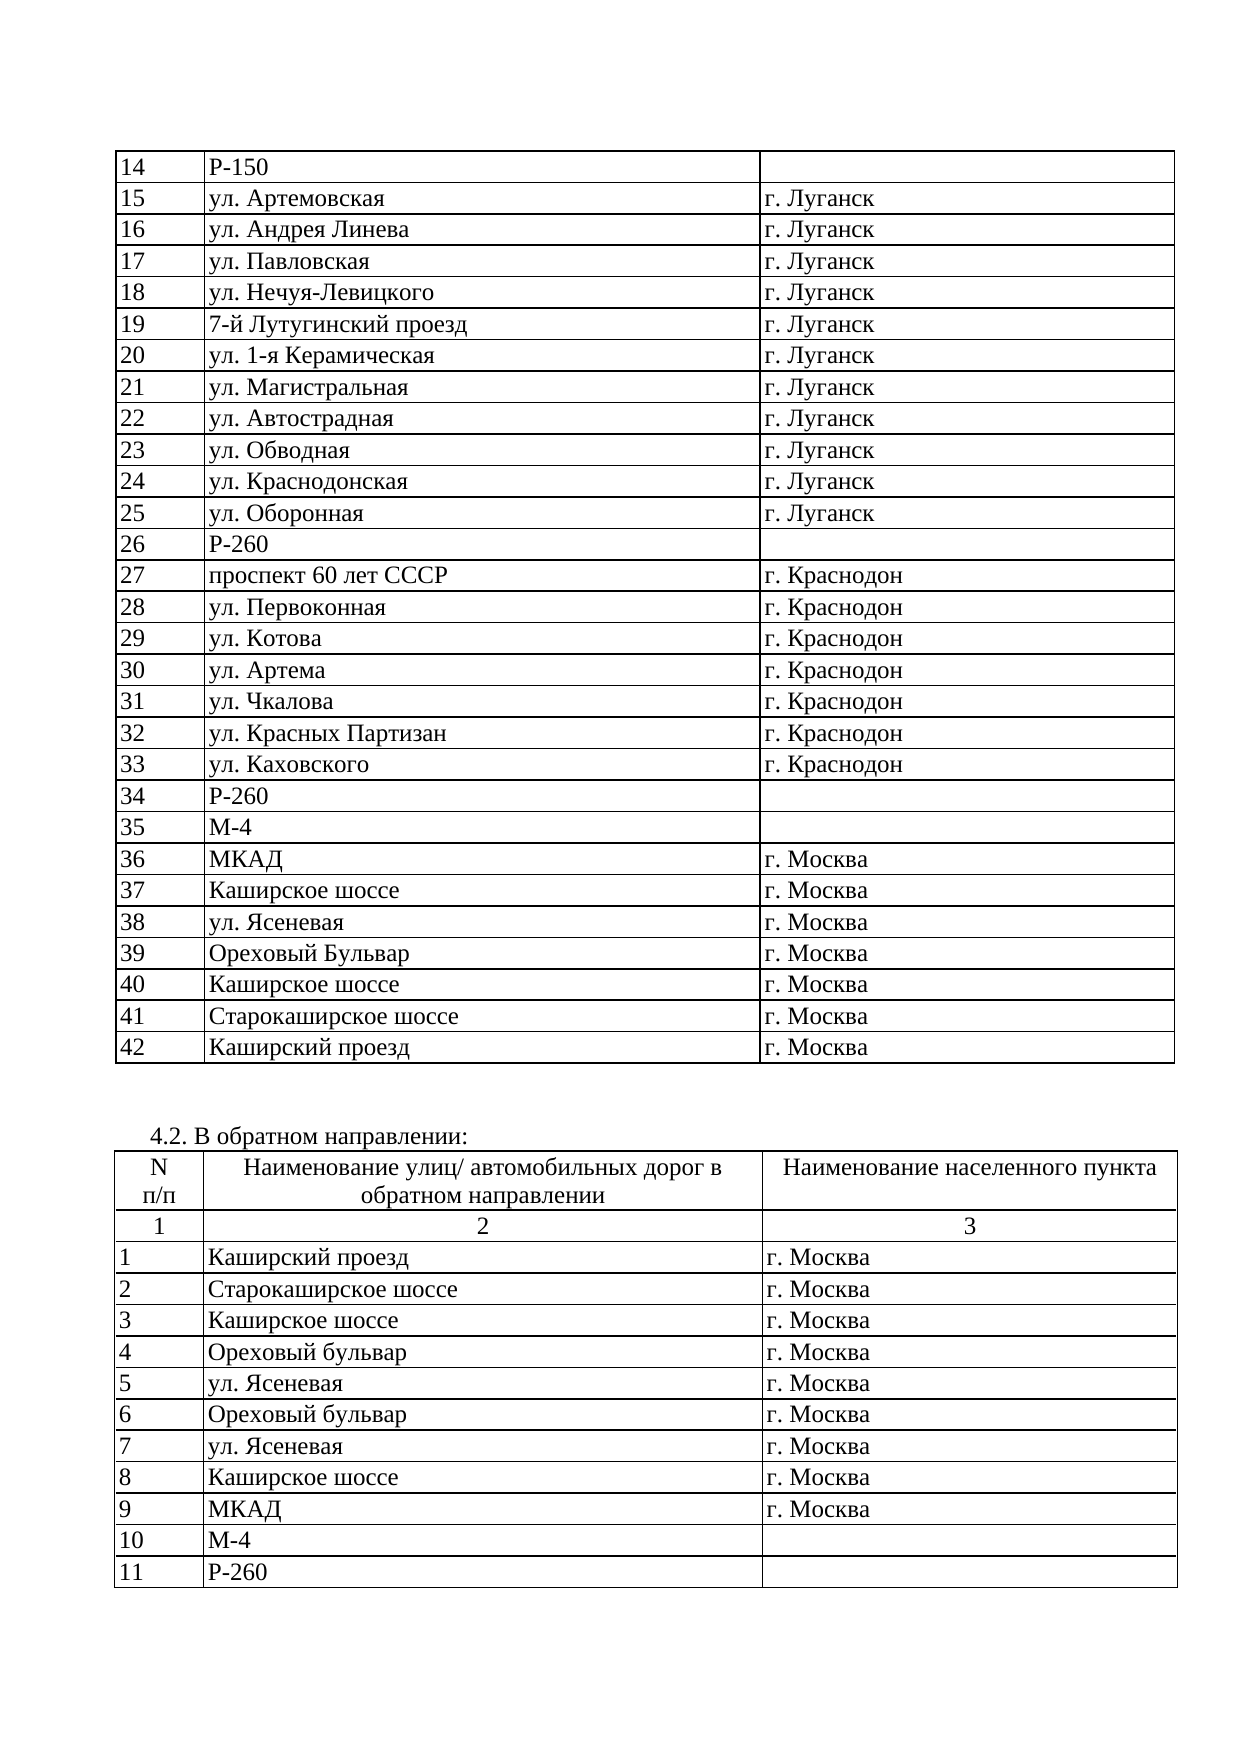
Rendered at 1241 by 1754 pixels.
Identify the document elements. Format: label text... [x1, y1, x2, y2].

table_cell 3 [115, 1305, 203, 1335]
table_cell МКАД [205, 844, 759, 873]
table_cell 10 [115, 1525, 203, 1555]
table_cell [763, 1555, 1177, 1587]
table_cell 7-й Лутугинский проезд [205, 309, 759, 339]
table_cell ул. Магистральная [205, 372, 759, 402]
table_cell 14 [117, 152, 204, 181]
table_cell ул. Андрея Линева [205, 215, 759, 244]
table_cell г. Луганск [761, 498, 1174, 527]
table_cell 27 [117, 561, 204, 590]
table_cell 1 [115, 1242, 203, 1272]
table_cell 37 [117, 875, 204, 905]
table_cell 42 [117, 1032, 204, 1062]
table_cell Старокаширское шоссе [204, 1274, 762, 1303]
table_cell ул. Ясеневая [204, 1368, 762, 1398]
table_cell г. Луганск [761, 277, 1174, 307]
table_cell 26 [117, 529, 204, 559]
table_cell г. Краснодон [761, 561, 1174, 590]
table_cell г. Краснодон [761, 655, 1174, 685]
table_cell ул. Котова [205, 623, 759, 653]
table_cell г. Москва [761, 844, 1174, 873]
table_cell Ореховый Бульвар [205, 938, 759, 968]
table_cell ул. Красных Партизан [205, 718, 759, 748]
table_cell ул. Первоконная [205, 592, 759, 622]
table_cell Р-260 [205, 781, 759, 811]
table_cell проспект 60 лет СССР [205, 561, 759, 590]
table_cell г. Москва [763, 1366, 1177, 1398]
table_cell 33 [117, 749, 204, 779]
table_cell г. Москва [763, 1429, 1177, 1461]
table_cell [761, 812, 1174, 842]
table_cell ул. Чкалова [205, 686, 759, 716]
table_cell г. Москва [763, 1241, 1177, 1272]
table_cell ул. Артемовская [205, 183, 759, 213]
table_cell г. Луганск [761, 215, 1174, 244]
table_cell Каширский проезд [204, 1242, 762, 1272]
table_cell г. Москва [761, 938, 1174, 968]
table_cell г. Луганск [761, 246, 1174, 276]
table_header Наименование улиц/ автомобильных дорог в обратном направлении [204, 1152, 762, 1209]
table_cell Ореховый бульвар [204, 1400, 762, 1429]
table_cell ул. Ясеневая [204, 1431, 762, 1461]
table_cell 9 [115, 1493, 203, 1524]
table_cell 36 [117, 844, 204, 873]
table_cell Каширское шоссе [205, 875, 759, 905]
table_cell 17 [117, 246, 204, 276]
table_cell Ореховый бульвар [204, 1337, 762, 1366]
table_cell Р-150 [205, 152, 759, 181]
table_cell г. Москва [763, 1398, 1177, 1429]
table_cell г. Луганск [761, 372, 1174, 402]
table_cell 30 [117, 655, 204, 685]
table_cell 5 [115, 1368, 203, 1398]
table_cell 15 [117, 183, 204, 213]
table_header N п/п [115, 1152, 203, 1209]
table_cell М-4 [204, 1525, 762, 1555]
table_cell ул. Ясеневая [205, 907, 759, 936]
table_cell Старокаширское шоссе [205, 1001, 759, 1031]
table_cell М-4 [205, 812, 759, 842]
table_cell 11 [115, 1556, 203, 1587]
table_cell 2 [204, 1211, 762, 1241]
table_cell г. Луганск [761, 340, 1174, 370]
text 4.2. В обратном направлении: [150, 1121, 1090, 1150]
table_cell 20 [117, 340, 204, 370]
table_cell 34 [117, 781, 204, 811]
table_cell ул. Павловская [205, 246, 759, 276]
table_cell [761, 152, 1174, 181]
table_header Наименование населенного пункта [763, 1152, 1177, 1209]
table_cell 2 [115, 1273, 203, 1303]
table_cell г. Луганск [761, 309, 1174, 339]
table_cell 19 [117, 309, 204, 339]
table_cell г. Краснодон [761, 718, 1174, 748]
table_cell г. Москва [761, 907, 1174, 936]
table_cell г. Краснодон [761, 623, 1174, 653]
table_cell г. Луганск [761, 183, 1174, 213]
table_cell ул. Артема [205, 655, 759, 685]
table_cell 6 [115, 1399, 203, 1429]
table_cell г. Москва [761, 970, 1174, 999]
table_cell г. Луганск [761, 435, 1174, 464]
table_cell МКАД [204, 1494, 762, 1524]
table_cell 40 [117, 970, 204, 999]
table_cell г. Краснодон [761, 592, 1174, 622]
table_cell 18 [117, 277, 204, 307]
table_cell г. Москва [763, 1461, 1177, 1492]
table_cell Каширское шоссе [204, 1462, 762, 1492]
table_cell г. Москва [763, 1492, 1177, 1524]
table_cell ул. Оборонная [205, 498, 759, 527]
table_cell 22 [117, 403, 204, 433]
table_cell 23 [117, 435, 204, 464]
table_cell Р-260 [205, 529, 759, 559]
table_cell 21 [117, 372, 204, 402]
table_cell 31 [117, 686, 204, 716]
table_cell 3 [763, 1209, 1177, 1241]
table_cell 25 [117, 498, 204, 527]
table_cell 7 [115, 1430, 203, 1461]
table_cell 29 [117, 623, 204, 653]
table_cell Каширское шоссе [205, 970, 759, 999]
table_cell Р-260 [204, 1557, 762, 1587]
table_cell 32 [117, 718, 204, 748]
table_cell 41 [117, 1001, 204, 1031]
table_cell г. Москва [761, 1032, 1174, 1062]
table_cell г. Москва [761, 875, 1174, 905]
table_cell ул. Каховского [205, 749, 759, 779]
table_cell ул. Нечуя-Левицкого [205, 277, 759, 307]
table_cell [761, 781, 1174, 811]
table_cell г. Москва [761, 1001, 1174, 1031]
table_cell 35 [117, 812, 204, 842]
table_cell 38 [117, 907, 204, 936]
table_cell ул. Краснодонская [205, 466, 759, 496]
table_cell г. Москва [763, 1335, 1177, 1366]
table_cell г. Москва [763, 1272, 1177, 1303]
table_cell 39 [117, 938, 204, 968]
table_cell г. Краснодон [761, 749, 1174, 779]
table_cell 16 [117, 215, 204, 244]
table_cell 28 [117, 592, 204, 622]
table_cell г. Луганск [761, 403, 1174, 433]
table_cell [763, 1524, 1177, 1555]
table_cell ул. 1-я Керамическая [205, 340, 759, 370]
table_cell Каширское шоссе [204, 1305, 762, 1335]
table_cell [761, 529, 1174, 559]
table_cell г. Луганск [761, 466, 1174, 496]
table_cell г. Москва [763, 1304, 1177, 1335]
table_cell 24 [117, 466, 204, 496]
table_cell ул. Обводная [205, 435, 759, 464]
table_cell Каширский проезд [205, 1032, 759, 1062]
table_cell 1 [115, 1210, 203, 1241]
table_cell ул. Автострадная [205, 403, 759, 433]
table_cell 8 [115, 1462, 203, 1492]
table_cell г. Краснодон [761, 686, 1174, 716]
table_cell 4 [115, 1336, 203, 1366]
